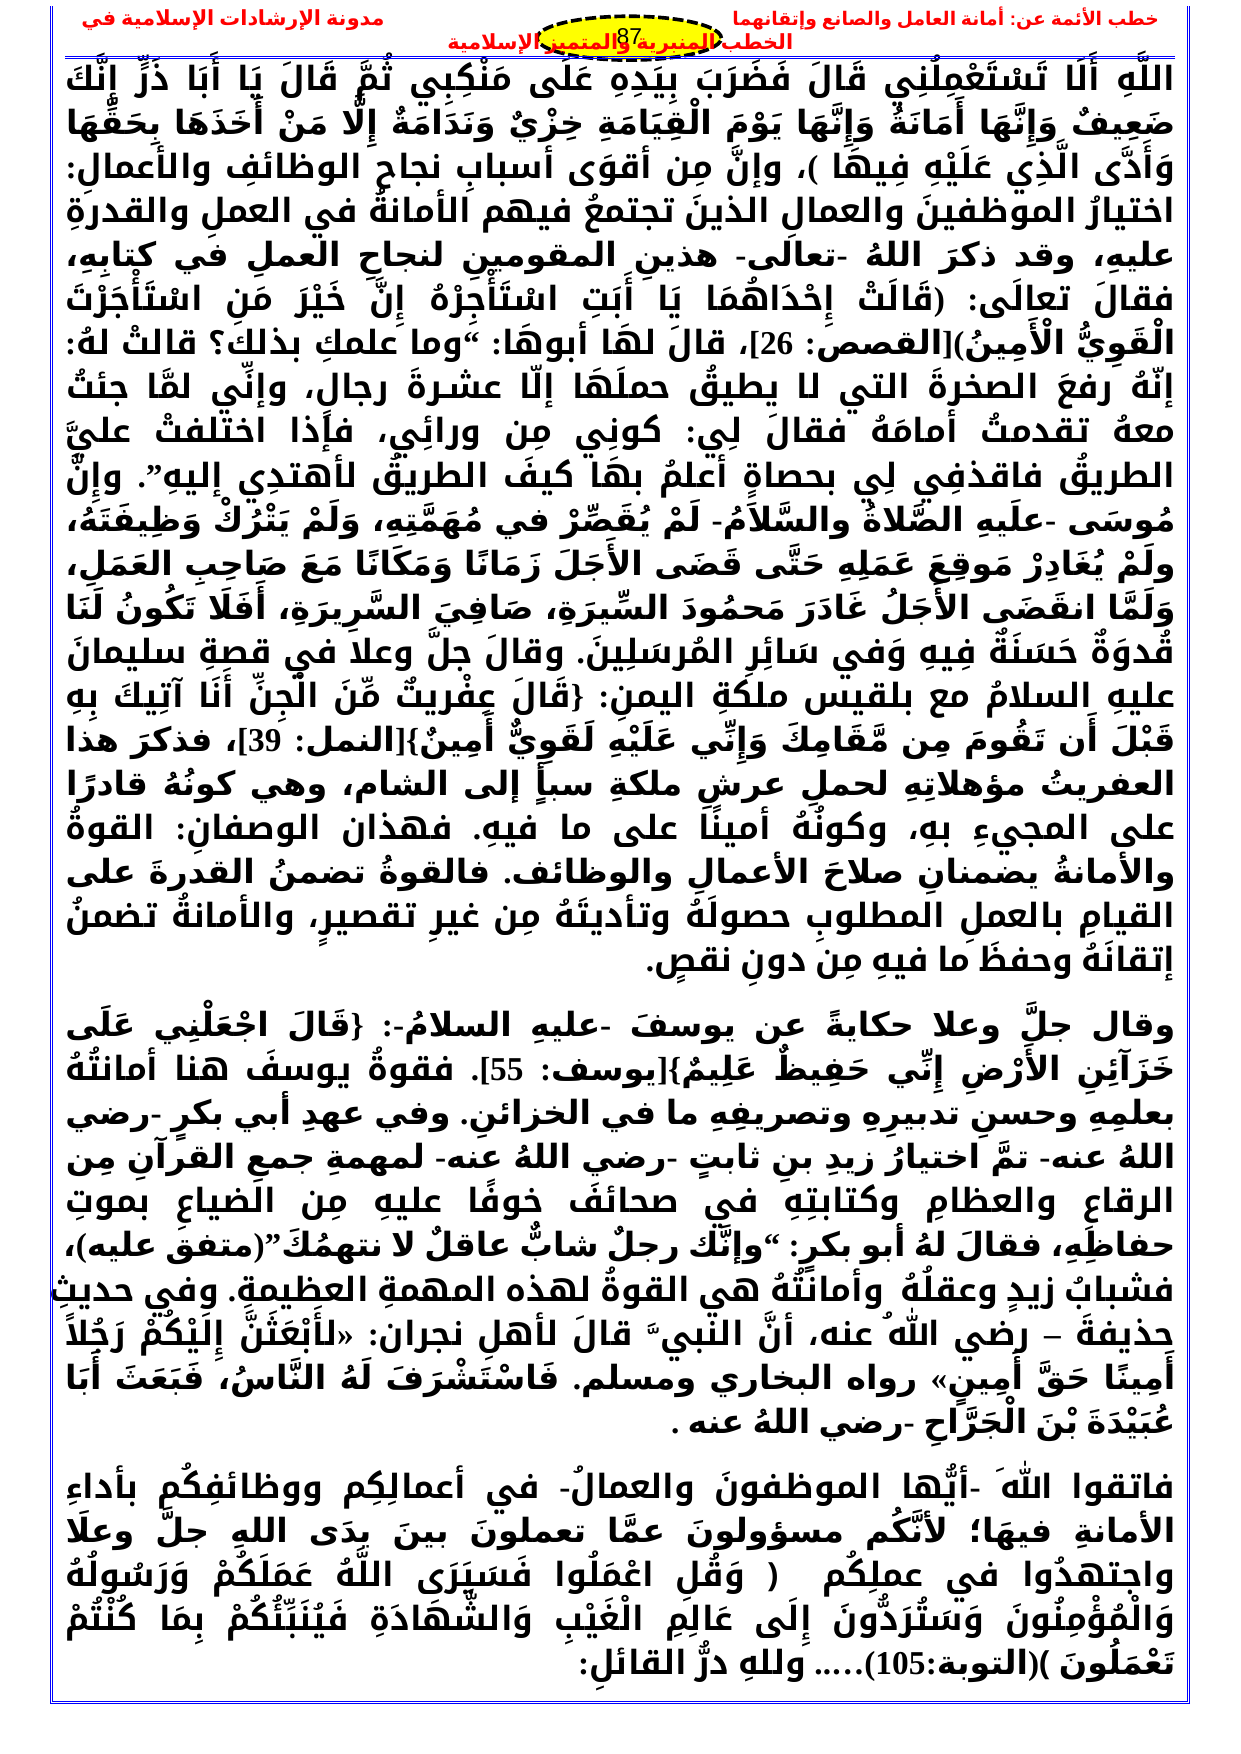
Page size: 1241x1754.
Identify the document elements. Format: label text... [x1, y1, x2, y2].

text وقال جلَّ وعلا حكايةً عن يوسفَ -عليهِ السلامُ-: {قَالَ اجْعَلْنِي عَلَى خَزَآئِنِ الأَرْضِ إِنِّي حَفِيظٌ عَلِيمٌ}[يوسف: 55]. فقوةُ يوسفَ هنا أمانتُهُ بعلمِهِ وحسنِ تدبيرِهِ وتصريفِهِ ما في الخزائنِ. وفي عهدِ أبي بكرٍ -رضي اللهُ عنه- تمَّ اختيارُ زيدِ بنِ ثابتٍ -رضي اللهُ عنه- لمهمةِ جمعِ القرآنِ مِن الرقاعِ والعظامِ وكتابتِهِ في صحائفَ خوفًا عليهِ مِن الضياعِ بموتِ حفاظِهِ، فقالَ لهُ أبو بكرٍ: “وإنَّك رجلٌ شابٌّ عاقلٌ لا نتهمُكَ”(متفق عليه)، فشبابُ زيدٍ وعقلُهُ وأمانتُهُ هي القوةُ لهذه المهمةِ العظيمةِ. وفي حديثِ حذيفةَ – رضي اللهُ عنه، أنَّ النبيَّ ﷺ قالَ لأهلِ نجران: «لأَبْعَثَنَّ إِلَيْكُمْ رَجُلاً أَمِينًا حَقَّ أَمِينٍ» رواه البخاري ومسلم. فَاسْتَشْرَفَ لَهُ النَّاسُ، فَبَعَثَ أَبَا عُبَيْدَةَ بْنَ الْجَرَّاحِ -رضي اللهُ عنه . [65, 1005, 1175, 1440]
text فاتقوا اللهَ -أيُّها الموظفونَ والعمالُ- في أعمالِكِم ووظائفِكُم بأداءِ الأمانةِ فيهَا؛ لأنَّكُم مسؤولونَ عمَّا تعملونَ بينَ يدَى اللهِ جلَّ وعلَا واجتهدُوا في عملِكُم ﴿ وَقُلِ اعْمَلُوا فَسَيَرَى اللَّهُ عَمَلَكُمْ وَرَسُولُهُ وَالْمُؤْمِنُونَ وَسَتُرَدُّونَ إِلَى عَالِمِ الْغَيْبِ وَالشَّهَادَةِ فَيُنَبِّئُكُمْ بِمَا كُنْتُمْ تَعْمَلُونَ ﴾(التوبة:105)….. وللهِ درُّ القائلِ: [65, 1467, 1175, 1681]
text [65, 59, 1175, 979]
